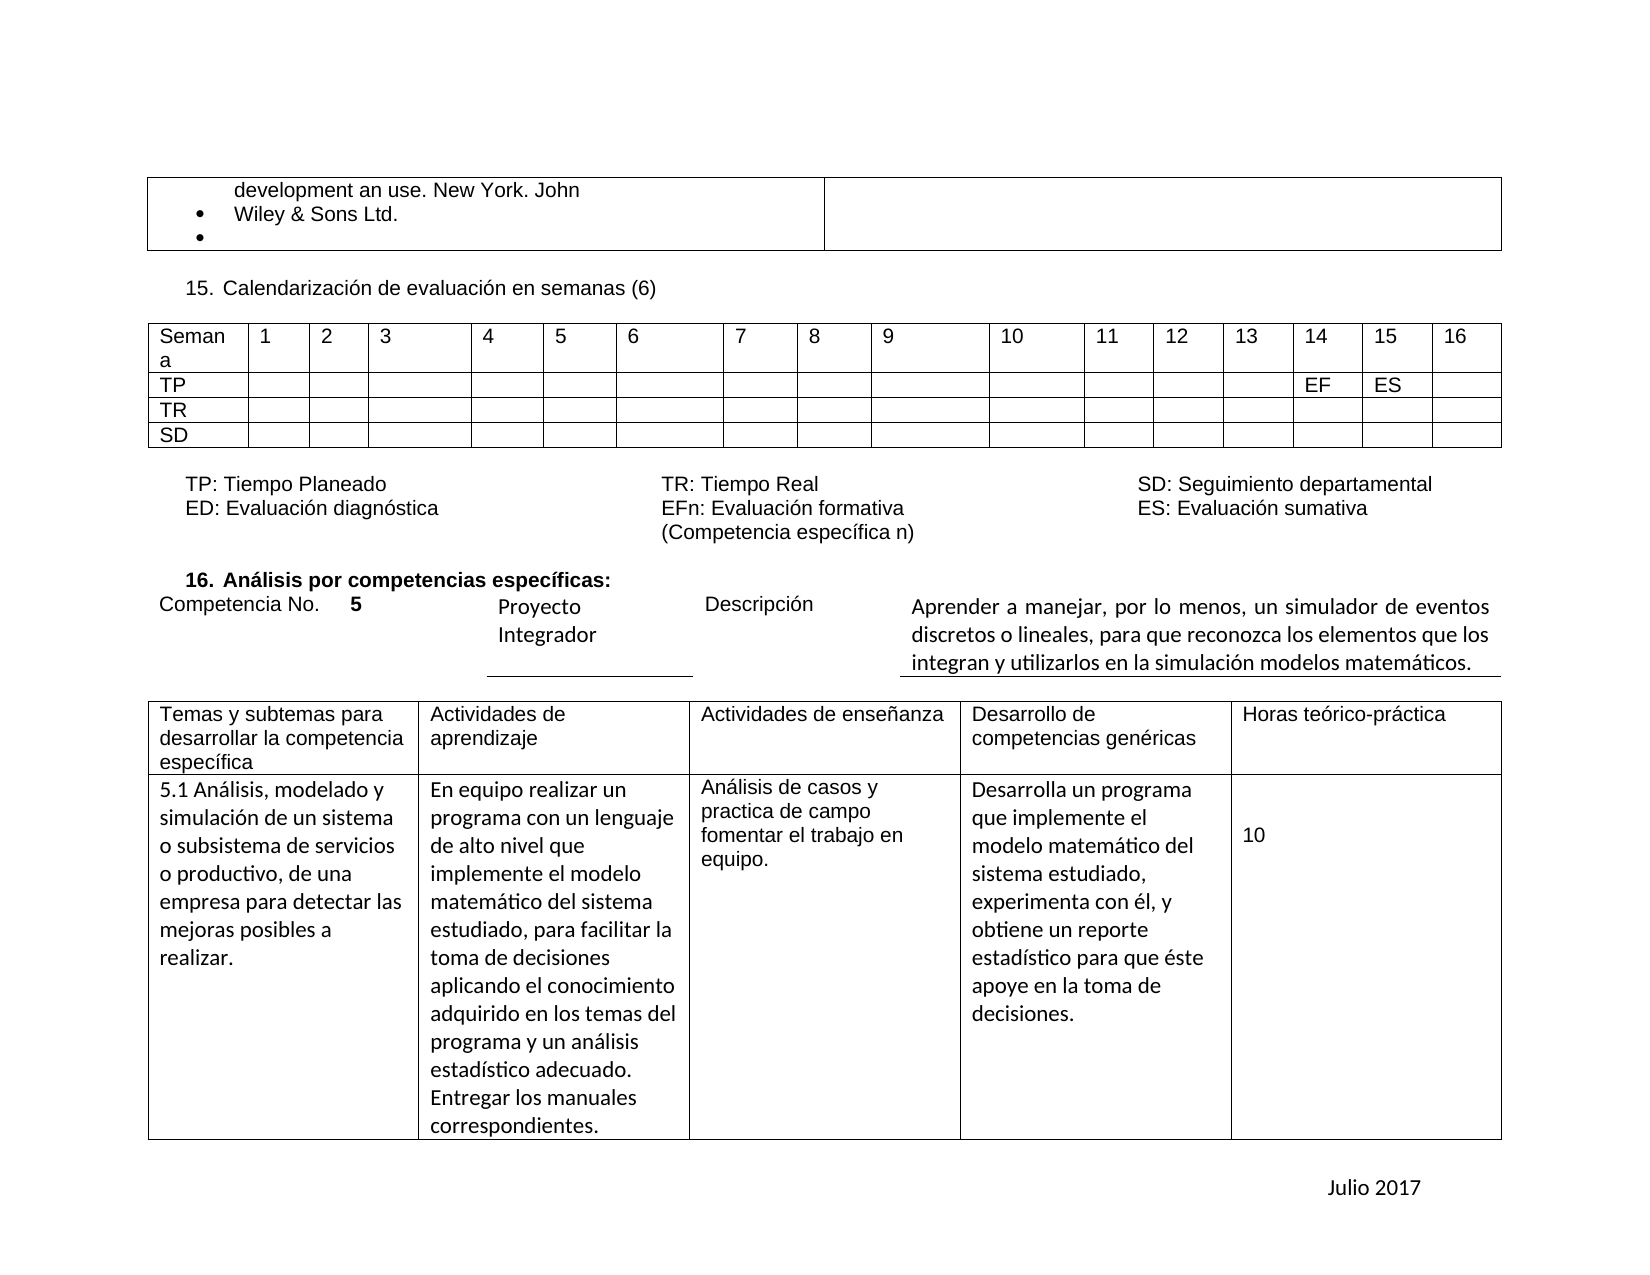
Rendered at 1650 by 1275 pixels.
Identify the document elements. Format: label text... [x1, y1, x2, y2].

table_cell [1224, 423, 1293, 447]
table_cell [1363, 423, 1432, 447]
text ES: Evaluación sumativa [1137, 496, 1502, 520]
table_header Descripción [693, 592, 900, 676]
table_cell [369, 423, 471, 447]
table_header Desarrollo de competencias genéricas [961, 702, 1231, 774]
table_cell TR [149, 398, 248, 422]
table_cell [1433, 373, 1501, 397]
table_header 6 [617, 324, 723, 372]
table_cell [148, 178, 824, 250]
table_header 5 [339, 592, 487, 676]
table_cell TP [149, 373, 248, 397]
table_header 12 [1154, 324, 1223, 372]
table_cell 5.1 Análisis, modelado y simulación de un sistema o subsistema de servicios o productivo, de una empresa para detectar las mejoras posibles a realizar. [149, 775, 418, 1139]
table_header 4 [472, 324, 543, 372]
text ED: Evaluación diagnóstica [185, 496, 550, 520]
table_cell [1294, 423, 1362, 447]
table_cell EF [1294, 373, 1362, 397]
table_cell [617, 423, 723, 447]
table_cell [544, 373, 616, 397]
table_cell [872, 423, 989, 447]
table_header 16 [1433, 324, 1501, 372]
table_header Actividades de aprendizaje [419, 702, 689, 774]
table_cell [617, 398, 723, 422]
table_cell ES [1363, 373, 1432, 397]
text TP: Tiempo Planeado [185, 472, 550, 496]
table_cell [472, 398, 543, 422]
table_header 11 [1085, 324, 1153, 372]
table_cell [872, 398, 989, 422]
table_cell [798, 423, 871, 447]
table_cell [249, 423, 309, 447]
table_cell [1154, 373, 1223, 397]
table_cell [369, 373, 471, 397]
table_cell [872, 373, 989, 397]
table_cell [249, 373, 309, 397]
table_cell [724, 398, 797, 422]
table_header 7 [724, 324, 797, 372]
table_cell [724, 423, 797, 447]
table_cell [617, 373, 723, 397]
table_header 15 [1363, 324, 1432, 372]
table_header 8 [798, 324, 871, 372]
table_cell Desarrolla un programa que implemente el modelo matemático del sistema estudiado, experimenta con él, y obtiene un reporte estadístico para que éste apoye en la toma de decisiones. [961, 775, 1231, 1139]
table_cell [544, 423, 616, 447]
table_header Horas teórico-práctica [1232, 702, 1501, 774]
table_cell [310, 373, 368, 397]
table_header 14 [1294, 324, 1362, 372]
table_header Actividades de enseñanza [690, 702, 960, 774]
table_header Temas y subtemas para desarrollar la competencia específica [149, 702, 418, 774]
table_cell [990, 373, 1084, 397]
table_cell [990, 398, 1084, 422]
table_cell [472, 423, 543, 447]
table_cell [724, 373, 797, 397]
table_cell [1085, 398, 1153, 422]
text TR: Tiempo Real [661, 472, 1026, 496]
table_cell [1224, 373, 1293, 397]
table_header 3 [369, 324, 471, 372]
table_cell [798, 373, 871, 397]
table_cell [1085, 423, 1153, 447]
table_cell [544, 398, 616, 422]
table_header Proyecto Integrador [487, 592, 693, 676]
text EFn: Evaluación formativa (Competencia específica n) [661, 496, 1026, 544]
table_cell 10 [1232, 775, 1501, 1139]
table_cell [798, 398, 871, 422]
table_header 9 [872, 324, 989, 372]
table_cell [990, 423, 1084, 447]
table_cell [1433, 423, 1501, 447]
text SD: Seguimiento departamental [1137, 472, 1502, 496]
table_cell [1154, 398, 1223, 422]
table_header 13 [1224, 324, 1293, 372]
table_cell [1085, 373, 1153, 397]
table_cell [310, 398, 368, 422]
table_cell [825, 178, 1501, 250]
list Calendarización de evaluación en semanas (6) [185, 275, 1502, 299]
table_cell [1363, 398, 1432, 422]
table_cell [310, 423, 368, 447]
table_cell SD [149, 423, 248, 447]
table_cell [1294, 398, 1362, 422]
table_cell [1154, 423, 1223, 447]
table_header 2 [310, 324, 368, 372]
table_cell [472, 373, 543, 397]
list Análisis por competencias específicas: [185, 568, 1502, 592]
table_cell En equipo realizar un programa con un lenguaje de alto nivel que implemente el modelo matemático del sistema estudiado, para facilitar la toma de decisiones aplicando el conocimiento adquirido en los temas del programa y un análisis estadístico adecuado. Entregar los manuales correspondientes. [419, 775, 689, 1139]
table_header 1 [249, 324, 309, 372]
table_header Competencia No. [148, 592, 339, 676]
table_header Semana [149, 324, 248, 372]
table_cell [249, 398, 309, 422]
table_cell [369, 398, 471, 422]
table_cell Análisis de casos y practica de campo fomentar el trabajo en equipo. [690, 775, 960, 1139]
table_cell [1433, 398, 1501, 422]
table_header 5 [544, 324, 616, 372]
table_header 10 [990, 324, 1084, 372]
table_cell [1224, 398, 1293, 422]
table_header Aprender a manejar, por lo menos, un simulador de eventos discretos o lineales, para que reconozca los elementos que los integran y utilizarlos en la simulación modelos matemáticos. [900, 592, 1501, 676]
